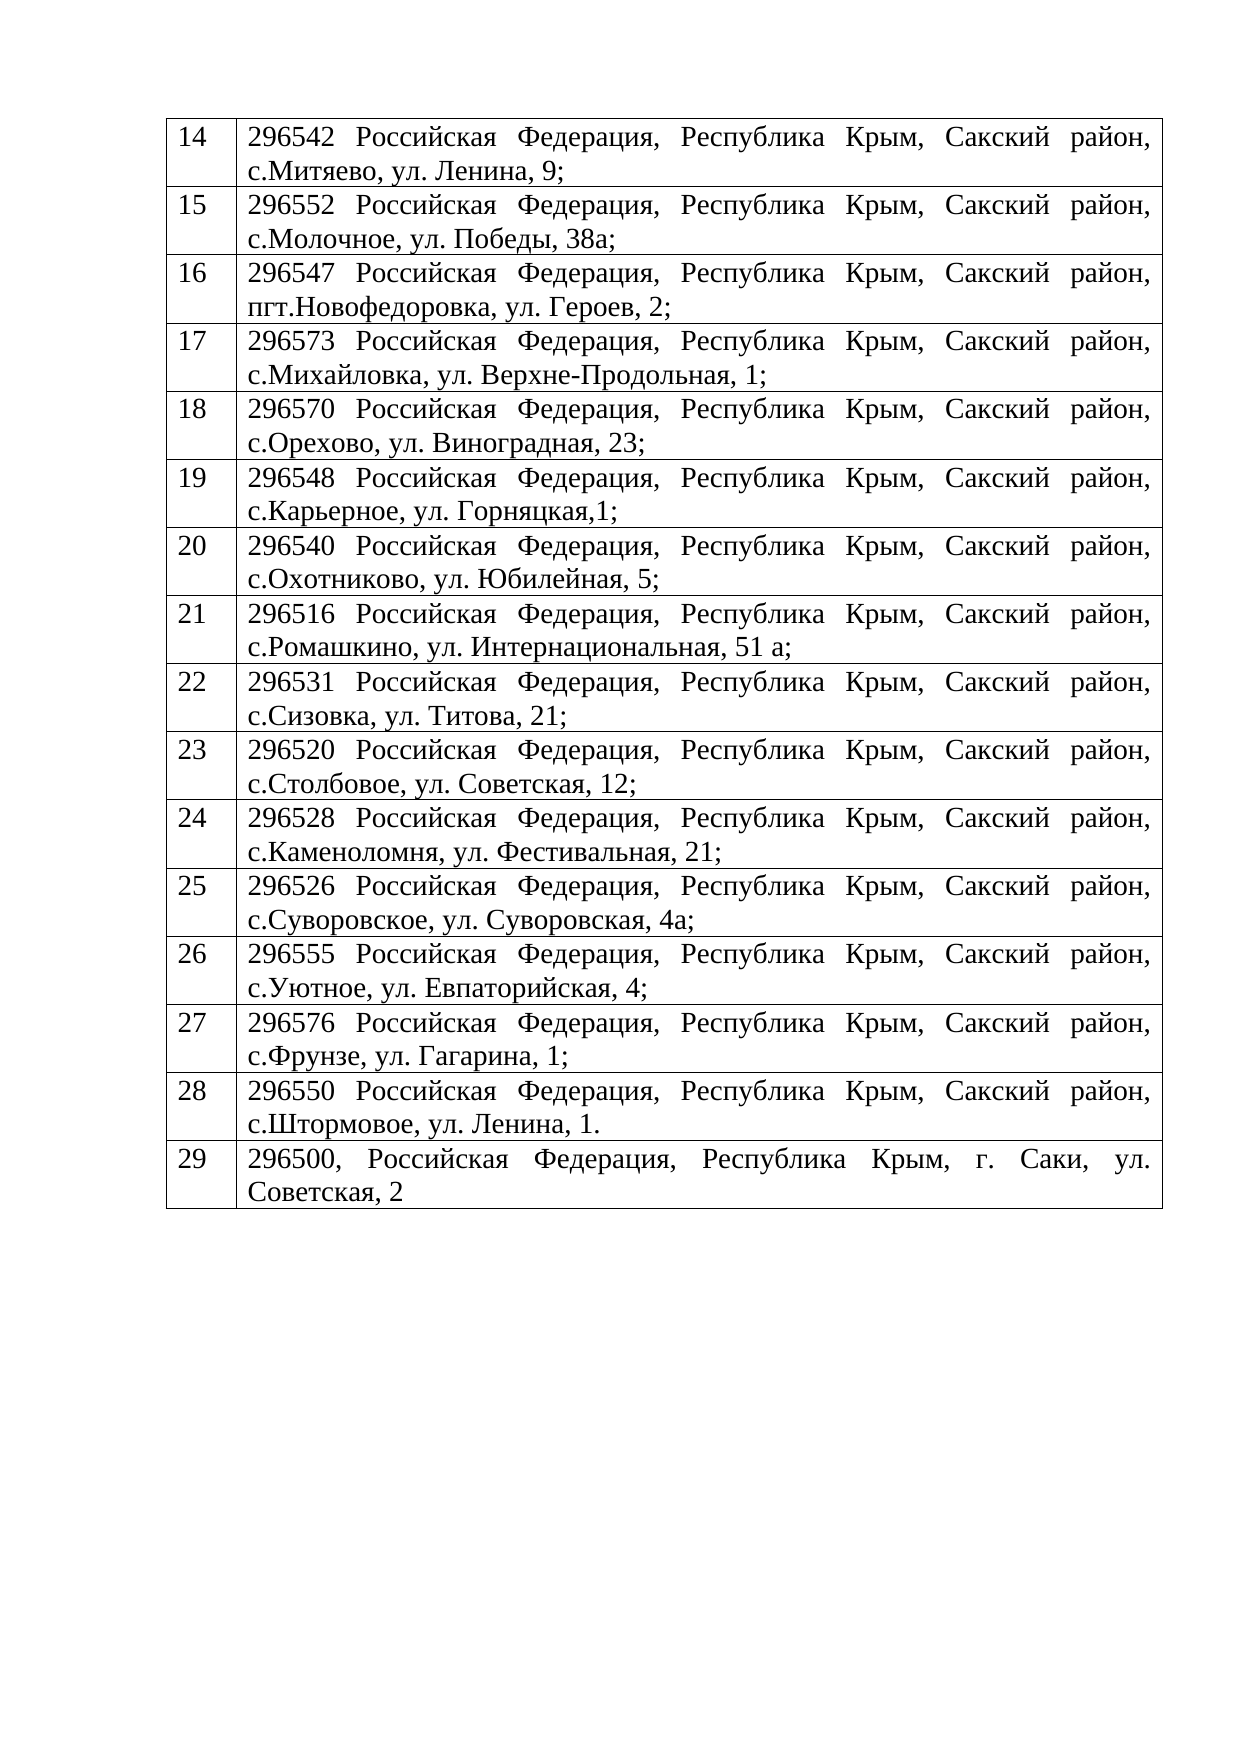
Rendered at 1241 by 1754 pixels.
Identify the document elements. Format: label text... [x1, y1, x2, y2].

table_cell 296550 Российская Федерация, Республика Крым, Сакский район, с.Штормовое, ул. Ленина, 1. [237, 1073, 1162, 1140]
table_cell 23 [167, 732, 236, 799]
table_cell 296570 Российская Федерация, Республика Крым, Сакский район, с.Орехово, ул. Виноградная, 23; [237, 392, 1162, 459]
table_cell 296555 Российская Федерация, Республика Крым, Сакский район, с.Уютное, ул. Евпаторийская, 4; [237, 937, 1162, 1004]
table_cell 29 [167, 1141, 236, 1208]
table_cell 25 [167, 869, 236, 936]
table_cell 296531 Российская Федерация, Республика Крым, Сакский район, с.Сизовка, ул. Титова, 21; [237, 664, 1162, 731]
table_cell 296573 Российская Федерация, Республика Крым, Сакский район, с.Михайловка, ул. Верхне-Продольная, 1; [237, 324, 1162, 391]
table_cell 296576 Российская Федерация, Республика Крым, Сакский район, с.Фрунзе, ул. Гагарина, 1; [237, 1005, 1162, 1072]
table_cell 27 [167, 1005, 236, 1072]
table_cell 24 [167, 800, 236, 867]
table_cell 296520 Российская Федерация, Республика Крым, Сакский район, с.Столбовое, ул. Советская, 12; [237, 732, 1162, 799]
table_cell 15 [167, 187, 236, 254]
table_cell 16 [167, 255, 236, 322]
table_cell 22 [167, 664, 236, 731]
table_cell 26 [167, 937, 236, 1004]
table_cell 19 [167, 460, 236, 527]
table_cell 296526 Российская Федерация, Республика Крым, Сакский район, с.Суворовское, ул. Суворовская, 4а; [237, 869, 1162, 936]
table_cell 21 [167, 596, 236, 663]
table_cell 296516 Российская Федерация, Республика Крым, Сакский район, с.Ромашкино, ул. Интернациональная, 51 а; [237, 596, 1162, 663]
table_cell 296542 Российская Федерация, Республика Крым, Сакский район, с.Митяево, ул. Ленина, 9; [237, 119, 1162, 186]
table_cell 296547 Российская Федерация, Республика Крым, Сакский район, пгт.Новофедоровка, ул. Героев, 2; [237, 255, 1162, 322]
table_cell 20 [167, 528, 236, 595]
table_cell 17 [167, 324, 236, 391]
table_cell 28 [167, 1073, 236, 1140]
table_cell 14 [167, 119, 236, 186]
table_cell 18 [167, 392, 236, 459]
table_cell 296528 Российская Федерация, Республика Крым, Сакский район, с.Каменоломня, ул. Фестивальная, 21; [237, 800, 1162, 867]
table_cell 296552 Российская Федерация, Республика Крым, Сакский район, с.Молочное, ул. Победы, 38а; [237, 187, 1162, 254]
table_cell 296500, Российская Федерация, Республика Крым, г. Саки, ул. Советская, 2 [237, 1141, 1162, 1208]
table_cell 296540 Российская Федерация, Республика Крым, Сакский район, с.Охотниково, ул. Юбилейная, 5; [237, 528, 1162, 595]
table_cell 296548 Российская Федерация, Республика Крым, Сакский район, с.Карьерное, ул. Горняцкая,1; [237, 460, 1162, 527]
